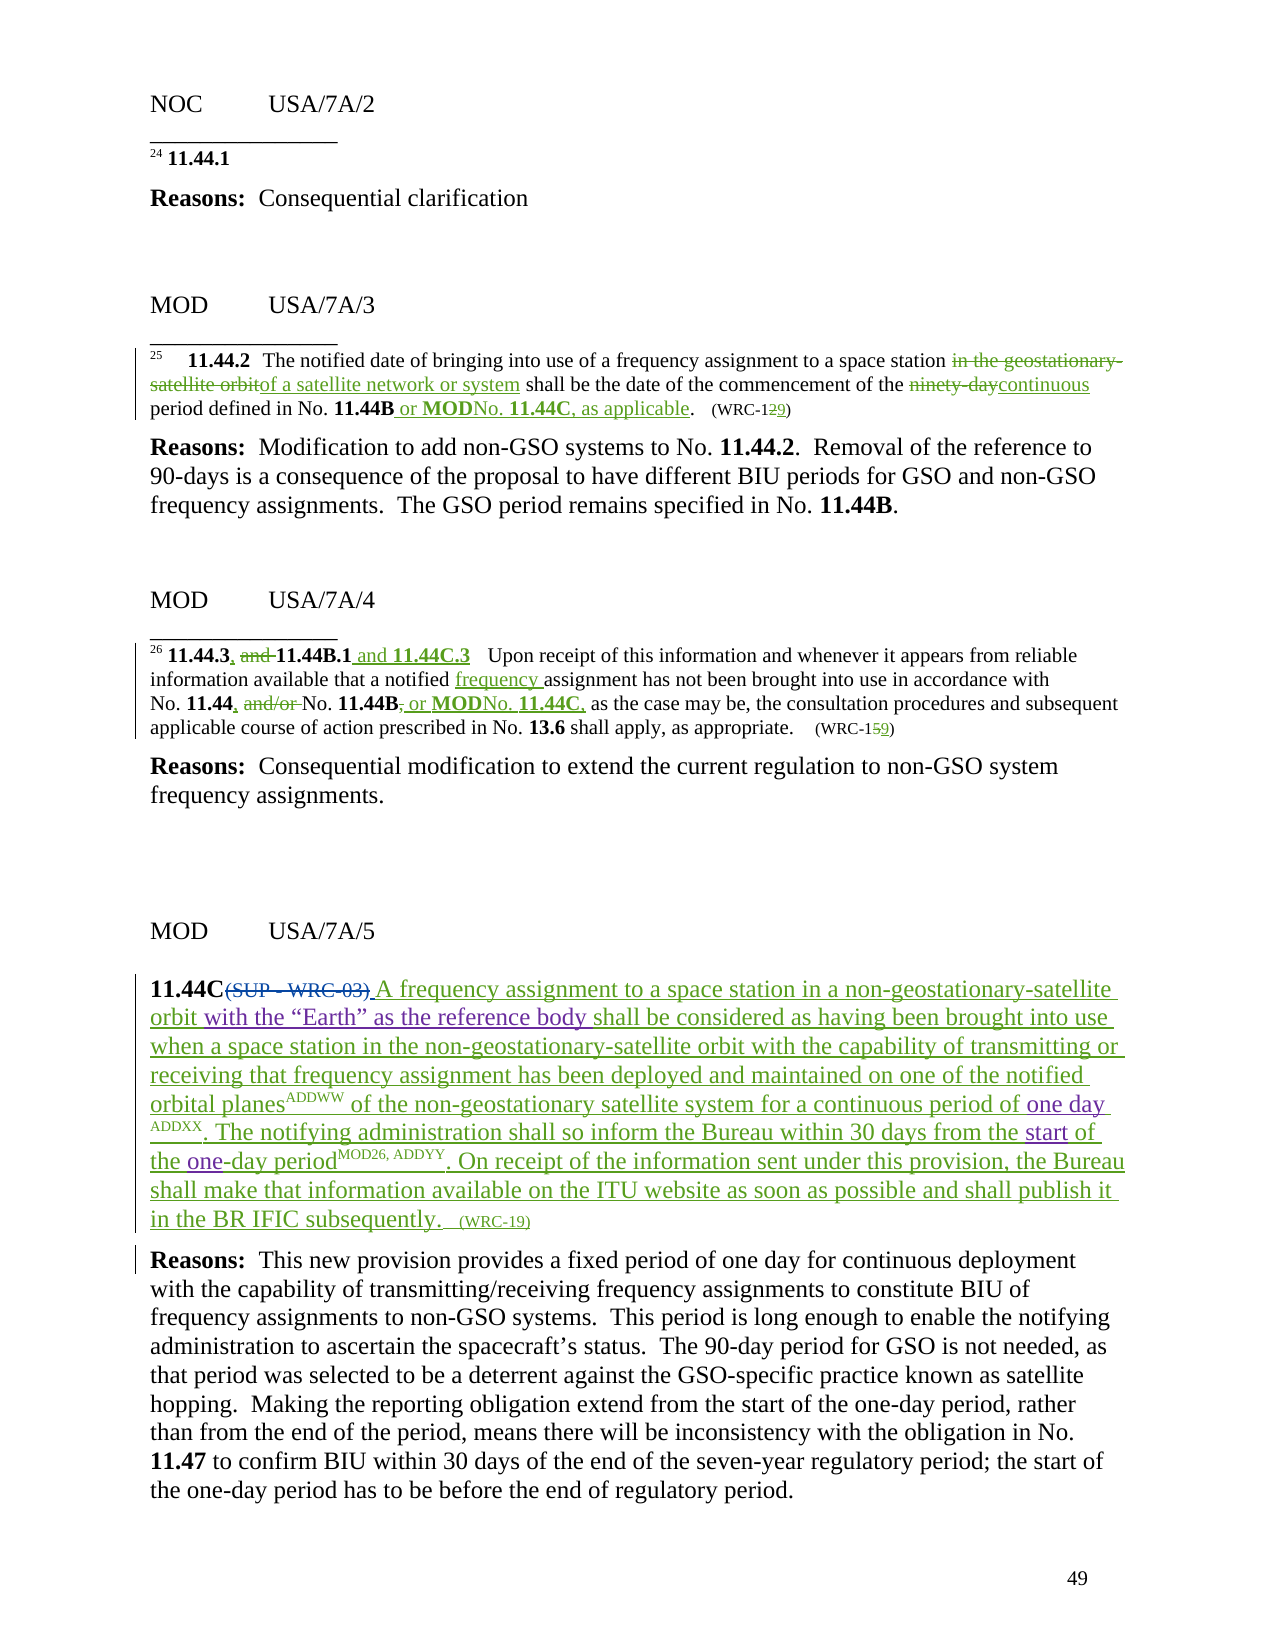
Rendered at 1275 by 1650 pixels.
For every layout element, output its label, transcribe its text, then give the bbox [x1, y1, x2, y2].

text Reasons: Consequential modification to extend the current regulation to non-GSO system frequency assignments. [150, 751, 1125, 809]
text MOD USA/7A/4 [150, 585, 1125, 614]
text _______________ [150, 319, 1125, 348]
text 11.44C [150, 1058, 1125, 1171]
text MOD USA/7A/5 [150, 916, 1125, 945]
text 24 11.44.1 [150, 146, 1125, 170]
text 25 11.44.2 The notified date of bringing into use of a frequency assignment to a space station shall be the date of the commencement of the period defined in No. 11.44B. (WRC-1) [150, 348, 1125, 420]
text _______________ [150, 117, 1125, 146]
text Reasons: This new provision provides a fixed period of one day for continuous deployment with the capability of transmitting/receiving frequency assignments to constitute BIU of frequency assignments to non-GSO systems. This period is long enough to enable the notifying administration to ascertain the spacecraft’s status. The 90-day period for GSO is not needed, as that period was selected to be a deterrent against the GSO-specific practice known as satellite hopping. Making the reporting obligation extend from the start of the one-day period, rather than from the end of the period, means there will be inconsistency with the obligation in No. 11.47 to confirm BIU within 30 days of the end of the seven-year regulatory period; the start of the one-day period has to be before the end of regulatory period. [150, 1245, 1125, 1504]
text 11.44C [150, 974, 1125, 1056]
text Reasons: Consequential clarification [150, 183, 1125, 212]
text 26 11.44.3 11.44B.1 Upon receipt of this information and whenever it appears from reliable information available that a notified assignment has not been brought into use in accordance with No. 11.44 No. 11.44B as the case may be, the consultation procedures and subsequent applicable course of action prescribed in No. 13.6 shall apply, as appropriate. (WRC-1) [150, 642, 1125, 739]
text Reasons: Modification to add non-GSO systems to No. 11.44.2. Removal of the reference to 90-days is a consequence of the proposal to have different BIU periods for GSO and non-GSO frequency assignments. The GSO period remains specified in No. 11.44B. [150, 432, 1125, 519]
text 11.44C [150, 1172, 1125, 1232]
text NOC USA/7A/2 [150, 89, 1125, 117]
text MOD USA/7A/3 [150, 290, 1125, 319]
text _______________ [150, 614, 1125, 642]
